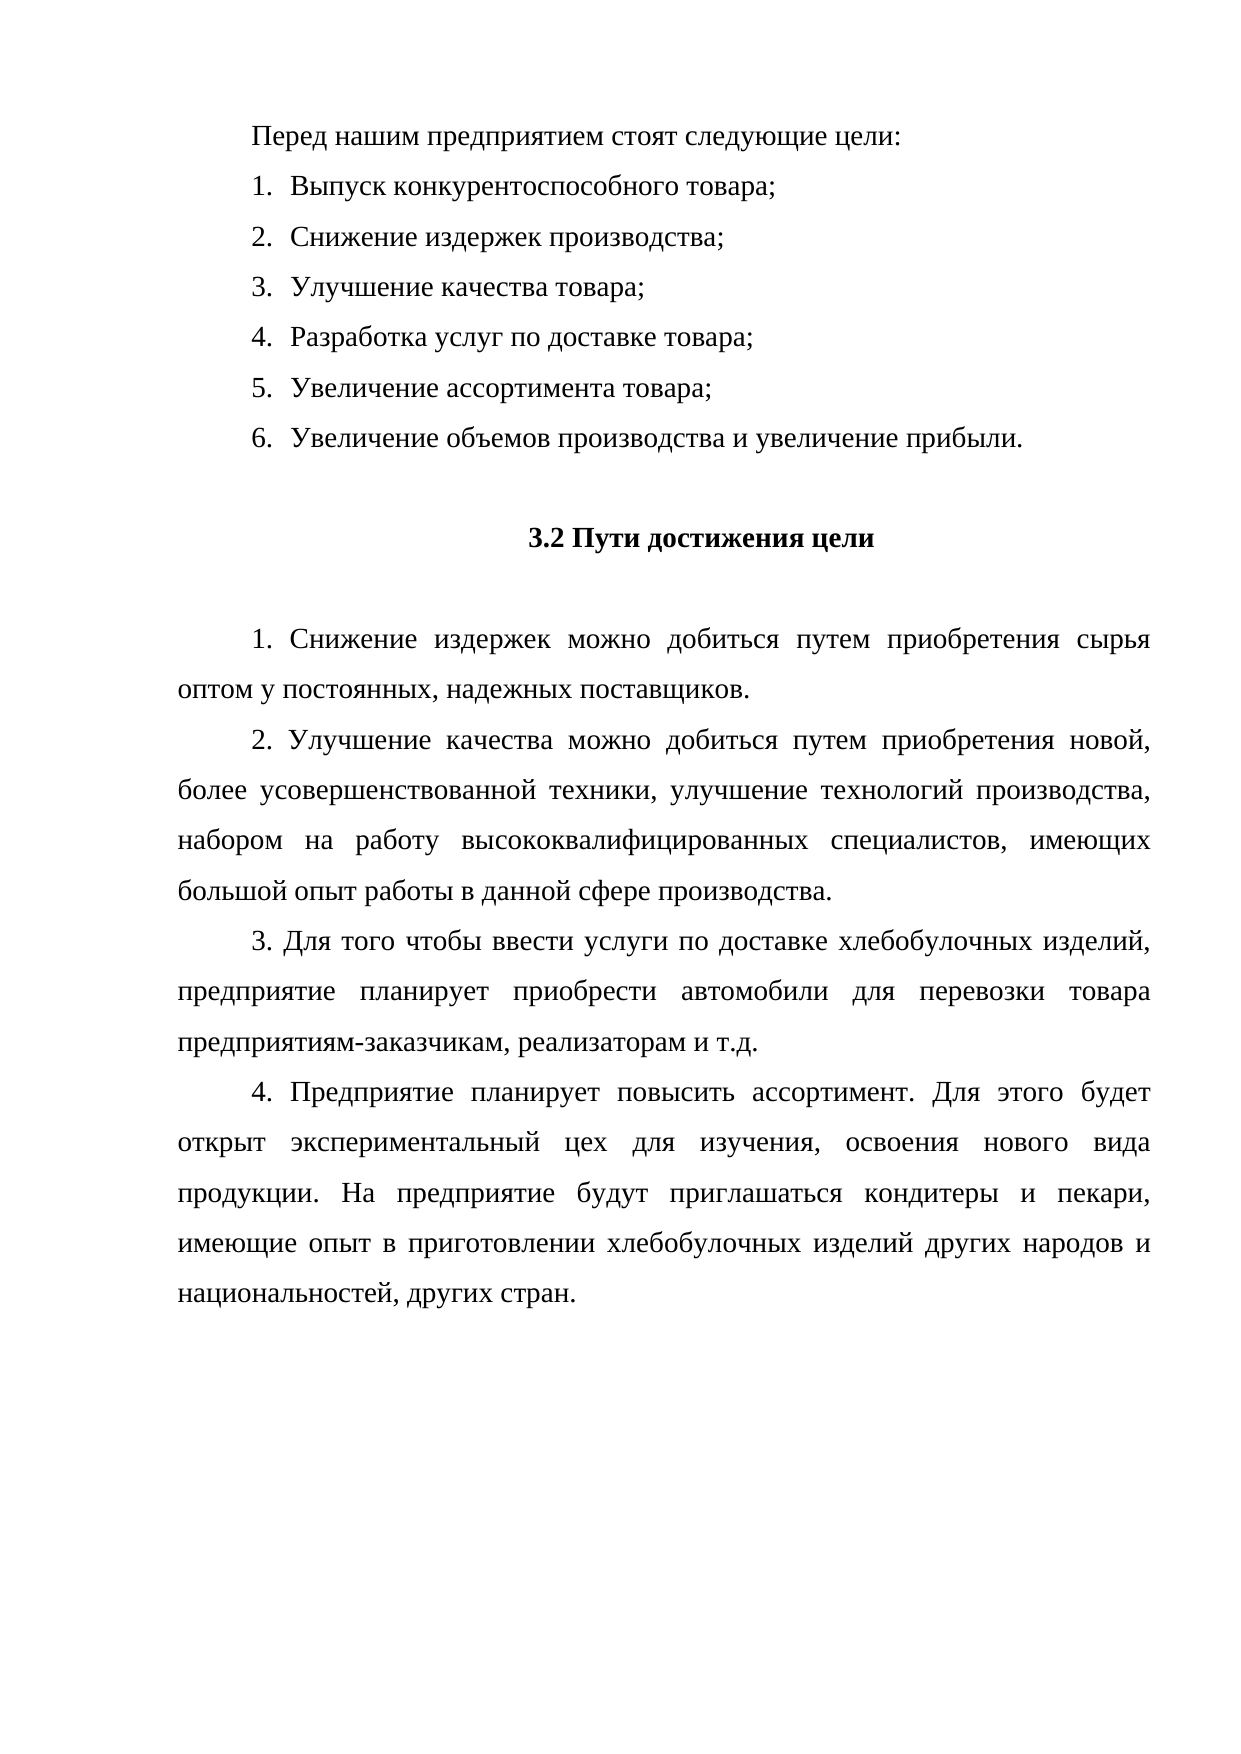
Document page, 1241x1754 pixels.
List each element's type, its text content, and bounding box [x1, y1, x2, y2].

subtitle 3.2 Пути достижения цели [177, 521, 1152, 554]
text 2. Улучшение качества можно добиться путем приобретения новой, более усовершенствованной техники, улучшение технологий производства, набором на работу высококвалифицированных специалистов, имеющих большой опыт работы в данной сфере производства. [177, 722, 1152, 906]
text 4. Предприятие планирует повысить ассортимент. Для этого будет открыт экспериментальный цех для изучения, освоения нового вида продукции. На предприятие будут приглашаться кондитеры и пекари, имеющие опыт в приготовлении хлебобулочных изделий других народов и национальностей, других стран. [177, 1074, 1152, 1309]
list Увеличение объемов производства и увеличение прибыли. [177, 420, 1152, 453]
list Выпуск конкурентоспособного товара; [177, 168, 1152, 202]
text 3. Для того чтобы ввести услуги по доставке хлебобулочных изделий, предприятие планирует приобрести автомобили для перевозки товара предприятиям-заказчикам, реализаторам и т.д. [177, 923, 1152, 1057]
list Увеличение ассортимента товара; [177, 370, 1152, 403]
list Снижение издержек производства; [177, 219, 1152, 252]
text Перед нашим предприятием стоят следующие цели: [177, 118, 1152, 152]
list Улучшение качества товара; [177, 269, 1152, 303]
list Разработка услуг по доставке товара; [177, 319, 1152, 353]
text 1. Снижение издержек можно добиться путем приобретения сырья оптом у постоянных, надежных поставщиков. [177, 621, 1152, 705]
